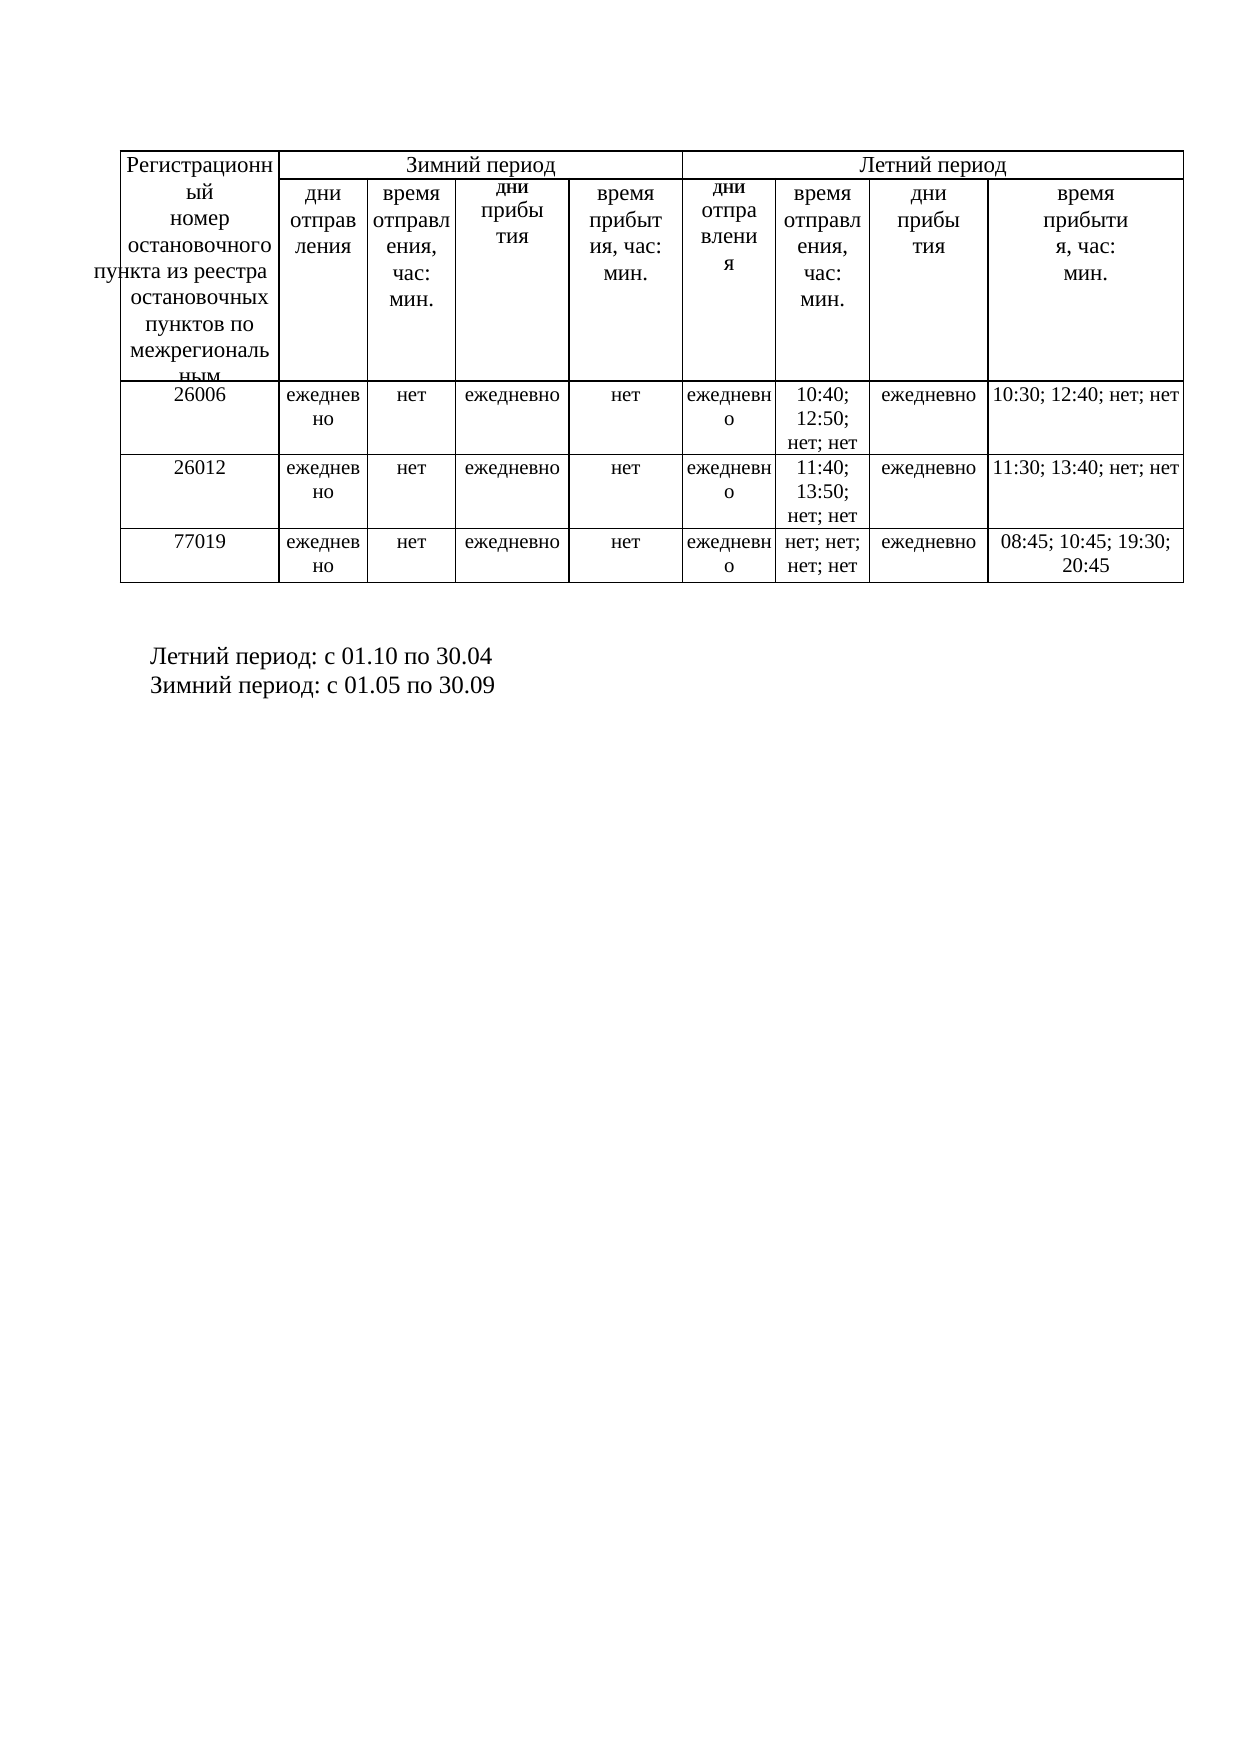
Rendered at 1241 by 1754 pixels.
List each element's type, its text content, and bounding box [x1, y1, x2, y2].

table_cell ежедневно [870, 382, 987, 454]
table_cell 10:30; 12:40; нет; нет [989, 382, 1183, 454]
table_cell ежедневно [683, 382, 775, 454]
table_cell нет [570, 455, 682, 527]
table_cell ежедневно [280, 382, 367, 454]
table_cell время отправл ения, час: мин. [368, 180, 455, 380]
table_cell 08:45; 10:45; 19:30; 20:45 [989, 529, 1183, 582]
table_header Зимний период [280, 152, 682, 178]
table_cell ДНИ отпра влени я [683, 180, 775, 380]
table_cell 26006 [121, 382, 278, 454]
text Летний период: с 01.10 по 30.04 [150, 641, 1090, 670]
table_cell нет [368, 529, 455, 582]
table_cell нет; нет; нет; нет [776, 529, 869, 582]
table_cell время отправл ения, час: мин. [776, 180, 869, 380]
table_cell 77019 [121, 529, 278, 582]
table_cell ежедневно [280, 529, 367, 582]
table_header Летний период [683, 152, 1183, 178]
table_cell 11:40; 13:50; нет; нет [776, 455, 869, 527]
table_cell 10:40; 12:50; нет; нет [776, 382, 869, 454]
table_cell нет [570, 529, 682, 582]
table_cell ДНИ прибы тия [456, 180, 568, 380]
table_cell ежедневно [280, 455, 367, 527]
table_cell ежедневно [683, 455, 775, 527]
table_cell ежедневно [456, 455, 568, 527]
table_cell 11:30; 13:40; нет; нет [989, 455, 1183, 527]
table_cell дни прибы тия [870, 180, 987, 380]
table_cell дни отправ ления [280, 180, 367, 380]
table_cell ежедневно [456, 529, 568, 582]
table_cell ежедневно [870, 455, 987, 527]
table_cell время прибыти я, час: мин. [989, 180, 1183, 380]
table_cell ежедневно [683, 529, 775, 582]
table_header Регистрационный номер остановочного пункта из реестра остановочных пунктов по межрегиональным маршрутам регулярных перевозок [121, 152, 278, 380]
table_cell 26012 [121, 455, 278, 527]
table_cell нет [368, 455, 455, 527]
table_cell нет [368, 382, 455, 454]
table_cell ежедневно [456, 382, 568, 454]
table_cell время прибыт ия, час: мин. [570, 180, 682, 380]
table_cell ежедневно [870, 529, 987, 582]
text Зимний период: с 01.05 по 30.09 [150, 670, 1090, 698]
table_cell нет [570, 382, 682, 454]
